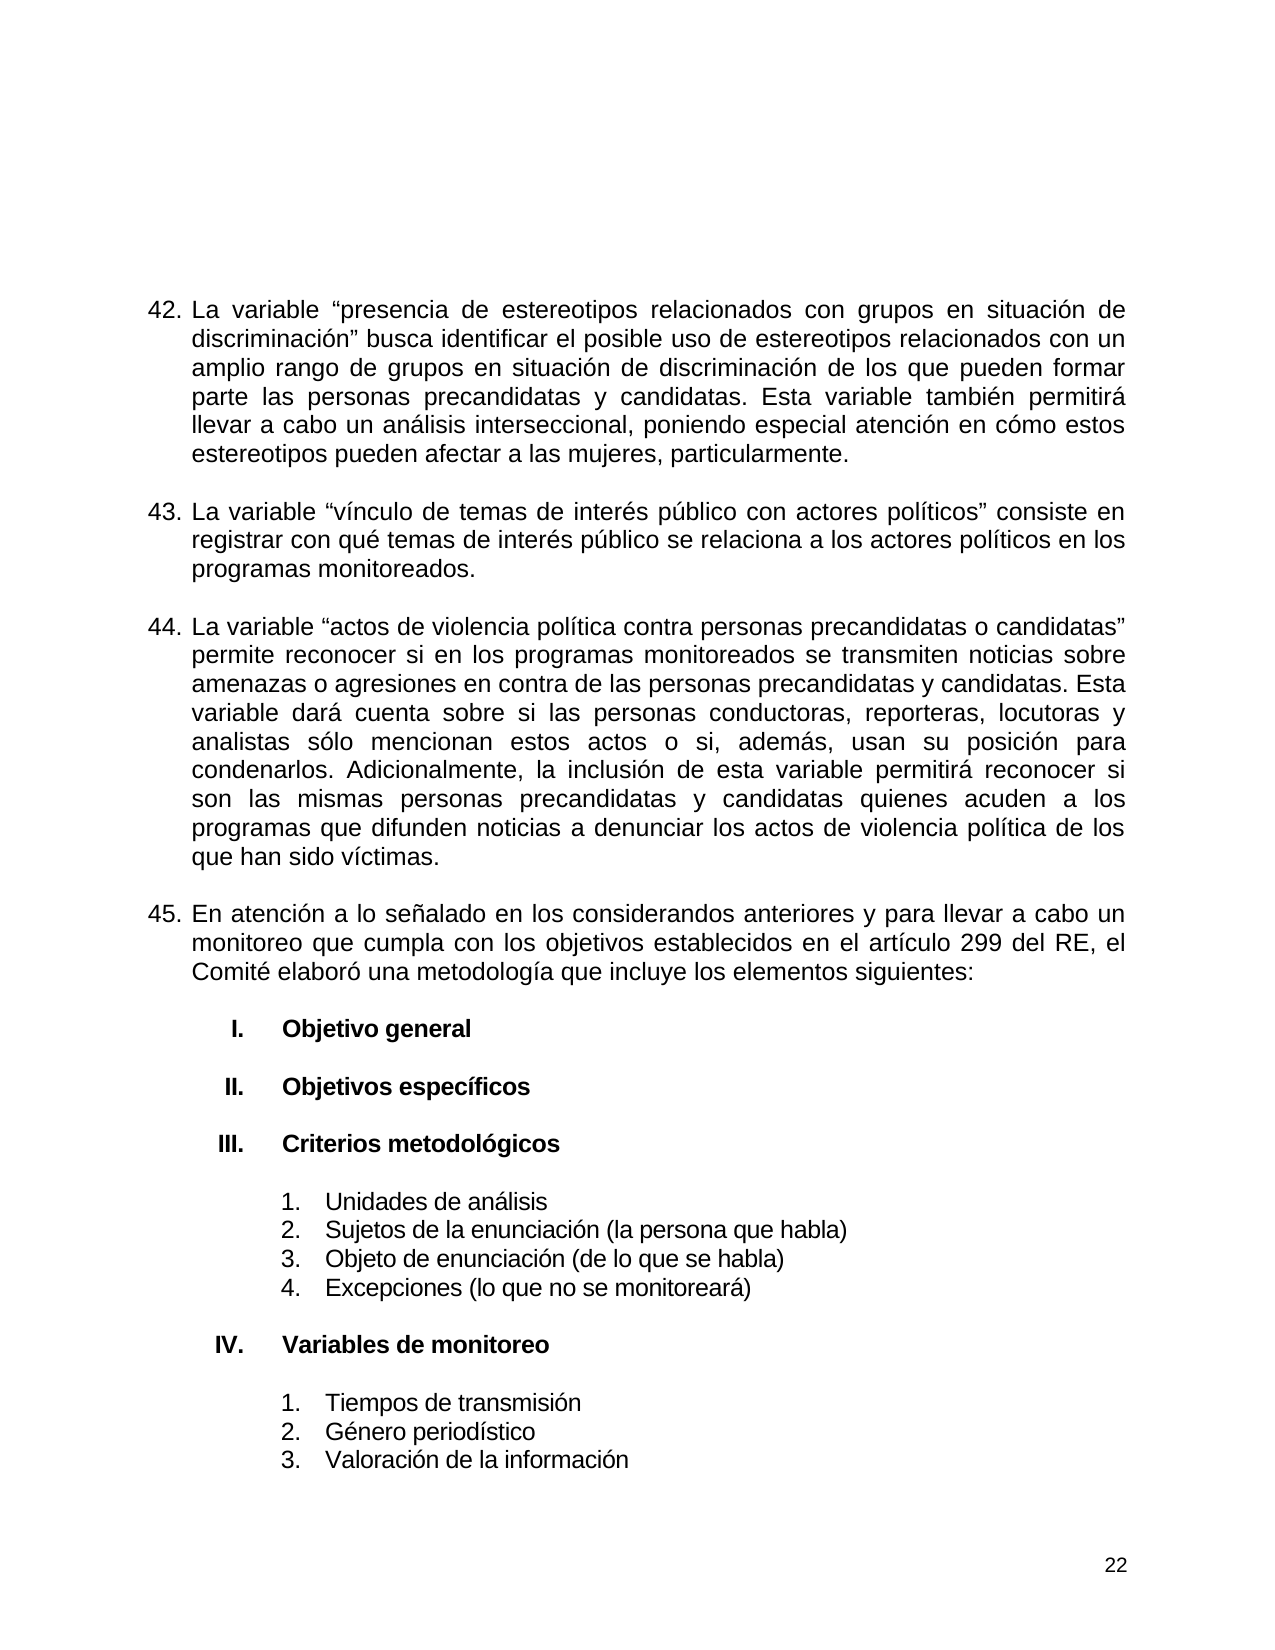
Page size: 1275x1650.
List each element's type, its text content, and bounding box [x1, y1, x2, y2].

list La variable “actos de violencia política contra personas precandidatas o candidatas” permite reconocer si en los programas monitoreados se transmiten noticias sobre amenazas o agresiones en contra de las personas precandidatas y candidatas. Esta variable dará cuenta sobre si las personas conductoras, reporteras, locutoras y analistas sólo mencionan estos actos o si, además, usan su posición para condenarlos. Adicionalmente, la inclusión de esta variable permitirá reconocer si son las mismas personas precandidatas y candidatas quienes acuden a los programas que difunden noticias a denunciar los actos de violencia política de los que han sido víctimas. [148, 612, 1127, 870]
list Objetivos específicos [244, 1072, 1107, 1100]
list Unidades de análisis [281, 1187, 1107, 1215]
list Objeto de enunciación (de lo que se habla) [281, 1244, 1107, 1273]
list Criterios metodológicos [244, 1129, 1107, 1158]
list Objetivo general [244, 1014, 1107, 1043]
list Tiempos de transmisión [281, 1388, 1107, 1417]
list Variables de monitoreo [244, 1330, 1107, 1359]
list La variable “presencia de estereotipos relacionados con grupos en situación de discriminación” busca identificar el posible uso de estereotipos relacionados con un amplio rango de grupos en situación de discriminación de los que pueden formar parte las personas precandidatas y candidatas. Esta variable también permitirá llevar a cabo un análisis interseccional, poniendo especial atención en cómo estos estereotipos pueden afectar a las mujeres, particularmente. [148, 295, 1127, 468]
list Sujetos de la enunciación (la persona que habla) [281, 1215, 1107, 1244]
list La variable “vínculo de temas de interés público con actores políticos” consiste en registrar con qué temas de interés público se relaciona a los actores políticos en los programas monitoreados. [148, 497, 1127, 583]
list Género periodístico [281, 1417, 1107, 1445]
list Excepciones (lo que no se monitoreará) [281, 1273, 1107, 1302]
list Valoración de la información [281, 1445, 1107, 1474]
list En atención a lo señalado en los considerandos anteriores y para llevar a cabo un monitoreo que cumpla con los objetivos establecidos en el artículo 299 del RE, el Comité elaboró una metodología que incluye los elementos siguientes: [148, 899, 1127, 985]
